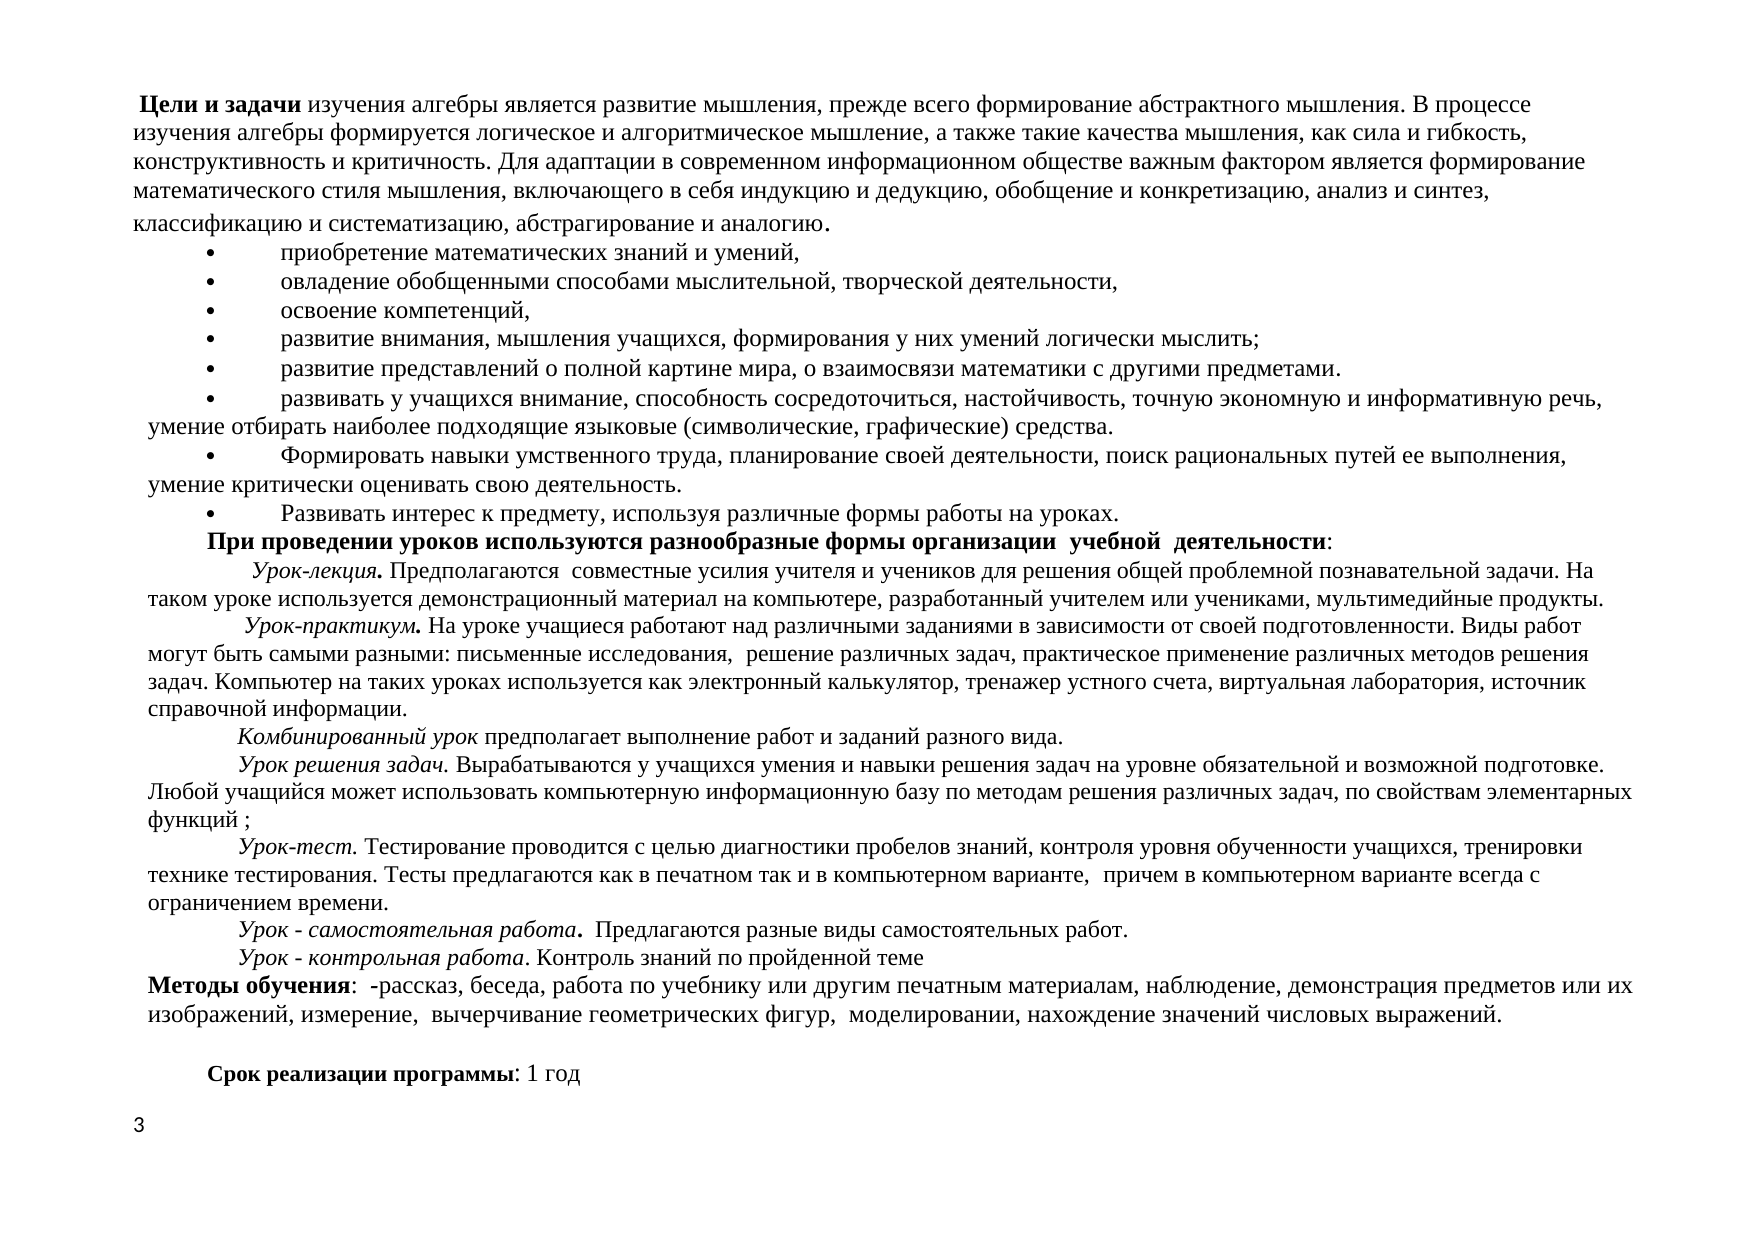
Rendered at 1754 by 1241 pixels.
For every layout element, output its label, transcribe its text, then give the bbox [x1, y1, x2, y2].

text При проведении уроков используются разнообразные формы организации учебной деятельности: [148, 526, 1636, 555]
text Урок-лекция. Предполагаются совместные усилия учителя и учеников для решения общей проблемной познавательной задачи. На таком уроке используется демонстрационный материал на компьютере, разработанный учителем или учениками, мультимедийные продукты. [148, 555, 1636, 612]
text Урок-практикум. На уроке учащиеся работают над различными заданиями в зависимости от своей подготовленности. Виды работ могут быть самыми разными: письменные исследования, решение различных задач, практическое применение различных методов решения задач. Компьютер на таких уроках используется как электронный калькулятор, тренажер устного счета, виртуальная лаборатория, источник справочной информации. [148, 612, 1636, 722]
text Урок - контрольная работа. Контроль знаний по пройденной теме Методы обучения: -рассказ, беседа, работа по учебнику или другим печатным материалам, наблюдение, демонстрация предметов или их изображений, измерение, вычерчивание геометрических фигур, моделировании, нахождение значений числовых выражений. [148, 943, 1636, 1028]
list Формировать навыки умственного труда, планирование своей деятельности, поиск рациональных путей ее выполнения, умение критически оценивать свою деятельность. [148, 440, 1636, 498]
list освоение компетенций, [148, 295, 1636, 323]
text Урок решения задач. Вырабатываются у учащихся умения и навыки решения задач на уровне обязательной и возможной подготовке. Любой учащийся может использовать компьютерную информационную базу по методам решения различных задач, по свойствам элементарных функций ; [148, 749, 1636, 832]
list развитие представлений о полной картине мира, о взаимосвязи математики с другими предметами. [148, 352, 1636, 383]
text Комбинированный урок предполагает выполнение работ и заданий разного вида. [148, 722, 1636, 749]
text Срок реализации программы: 1 год [148, 1057, 1636, 1088]
list развивать у учащихся внимание, способность сосредоточиться, настойчивость, точную экономную и информативную речь, умение отбирать наиболее подходящие языковые (символические, графические) средства. [148, 383, 1636, 440]
list приобретение математических знаний и умений, [148, 237, 1636, 266]
text Урок-тест. Тестирование проводится с целью диагностики пробелов знаний, контроля уровня обученности учащихся, тренировки технике тестирования. Тесты предлагаются как в печатном так и в компьютерном варианте, причем в компьютерном варианте всегда с ограничением времени. [148, 832, 1636, 915]
list Развивать интерес к предмету, используя различные формы работы на уроках. [148, 498, 1636, 526]
text Цели и задачи изучения алгебры является развитие мышления, прежде всего формирование абстрактного мышления. В процессе изучения алгебры формируется логическое и алгоритмическое мышление, а также такие качества мышления, как сила и гибкость, конструктивность и критичность. Для адаптации в современном информационном обществе важным фактором является формирование математического стиля мышления, включающего в себя индукцию и дедукцию, обобщение и конкретизацию, анализ и синтез, классификацию и систематизацию, абстрагирование и аналогию. [133, 89, 1634, 237]
text Урок - самостоятельная работа. Предлагаются разные виды самостоятельных работ. [148, 915, 1636, 943]
list овладение обобщенными способами мыслительной, творческой деятельности, [148, 266, 1636, 295]
list развитие внимания, мышления учащихся, формирования у них умений логически мыслить; [148, 323, 1636, 352]
